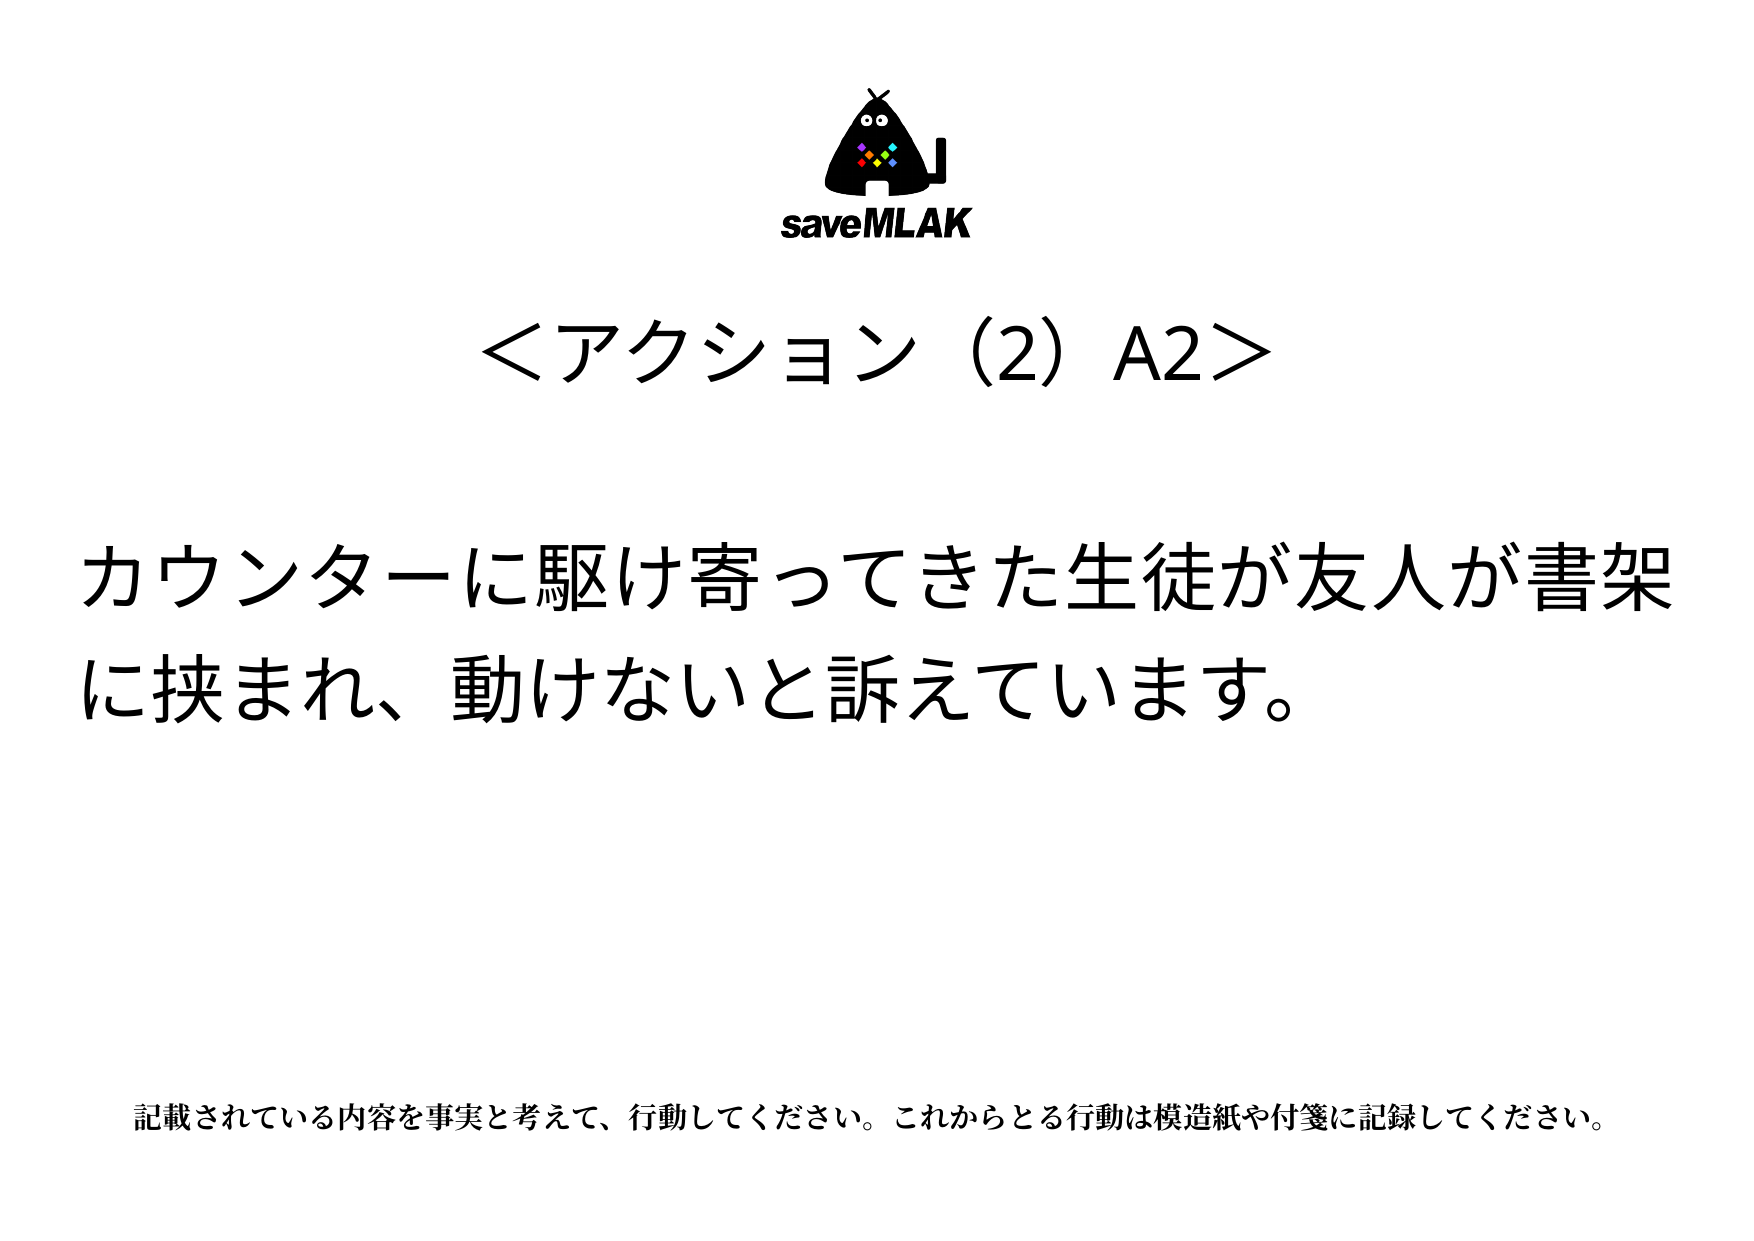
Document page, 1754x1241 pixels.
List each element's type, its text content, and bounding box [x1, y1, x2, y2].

text カウンターに駆け寄ってきた生徒が友人が書架に挟まれ、動けないと訴えています。 [75, 516, 1679, 741]
picture [781, 88, 973, 238]
text ＜アクション（2）A2＞ [75, 291, 1679, 404]
